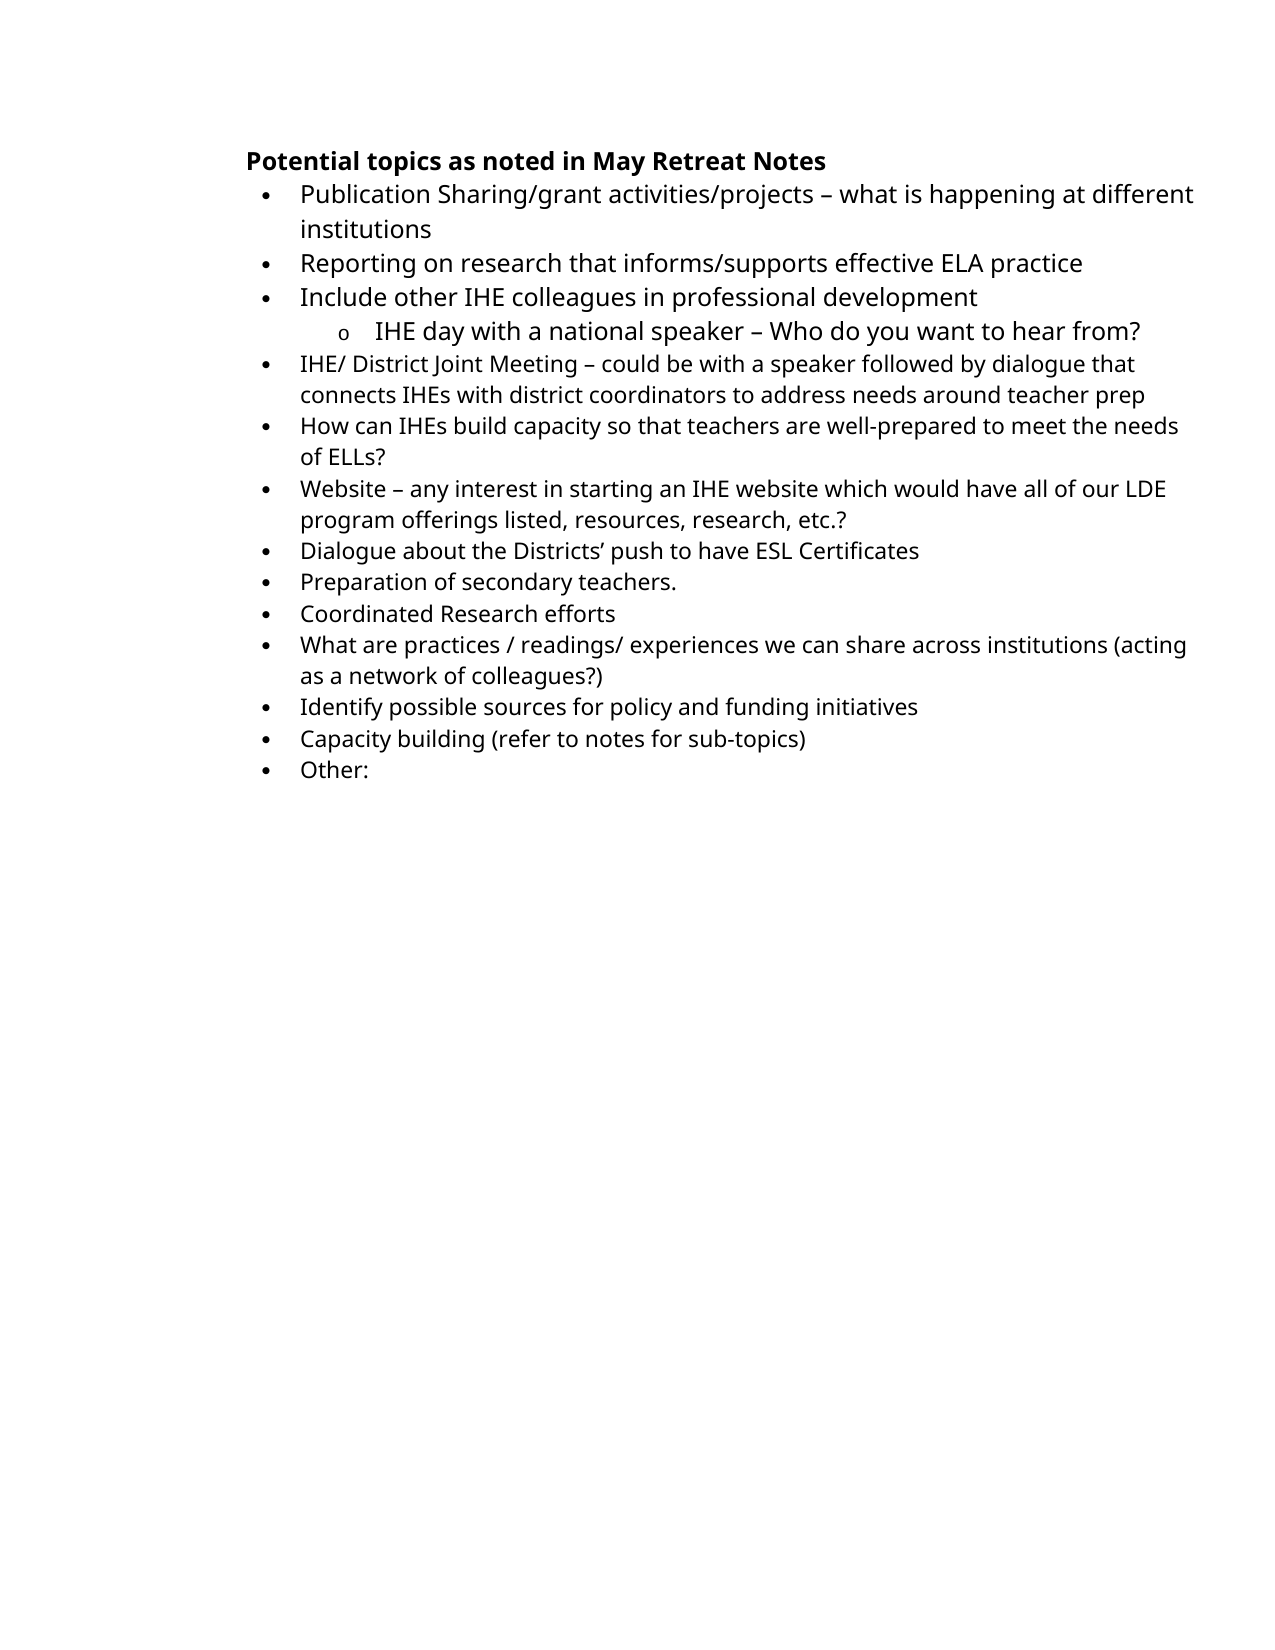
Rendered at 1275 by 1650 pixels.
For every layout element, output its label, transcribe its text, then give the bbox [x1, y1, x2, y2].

list Publication Sharing/grant activities/projects – what is happening at different institutions [262, 177, 1200, 245]
list Dialogue about the Districts’ push to have ESL Certificates [262, 535, 1200, 566]
list Reporting on research that informs/supports effective ELA practice [262, 245, 1200, 279]
list Capacity building (refer to notes for sub-topics) [262, 722, 1200, 754]
list Website – any interest in starting an IHE website which would have all of our LDE program offerings listed, resources, research, etc.? [262, 472, 1200, 535]
text Potential topics as noted in May Retreat Notes [187, 143, 1200, 177]
list Preparation of secondary teachers. [262, 566, 1200, 597]
list Identify possible sources for policy and funding initiatives [262, 691, 1200, 722]
list What are practices / readings/ experiences we can share across institutions (acting as a network of colleagues?) [262, 629, 1200, 691]
list IHE/ District Joint Meeting – could be with a speaker followed by dialogue that connects IHEs with district coordinators to address needs around teacher prep [262, 347, 1200, 410]
list Other: [262, 754, 1200, 785]
list IHE day with a national speaker – Who do you want to hear from? [337, 313, 1200, 347]
list Include other IHE colleagues in professional development [262, 279, 1200, 313]
list Coordinated Research efforts [262, 597, 1200, 629]
list How can IHEs build capacity so that teachers are well-prepared to meet the needs of ELLs? [262, 410, 1200, 472]
